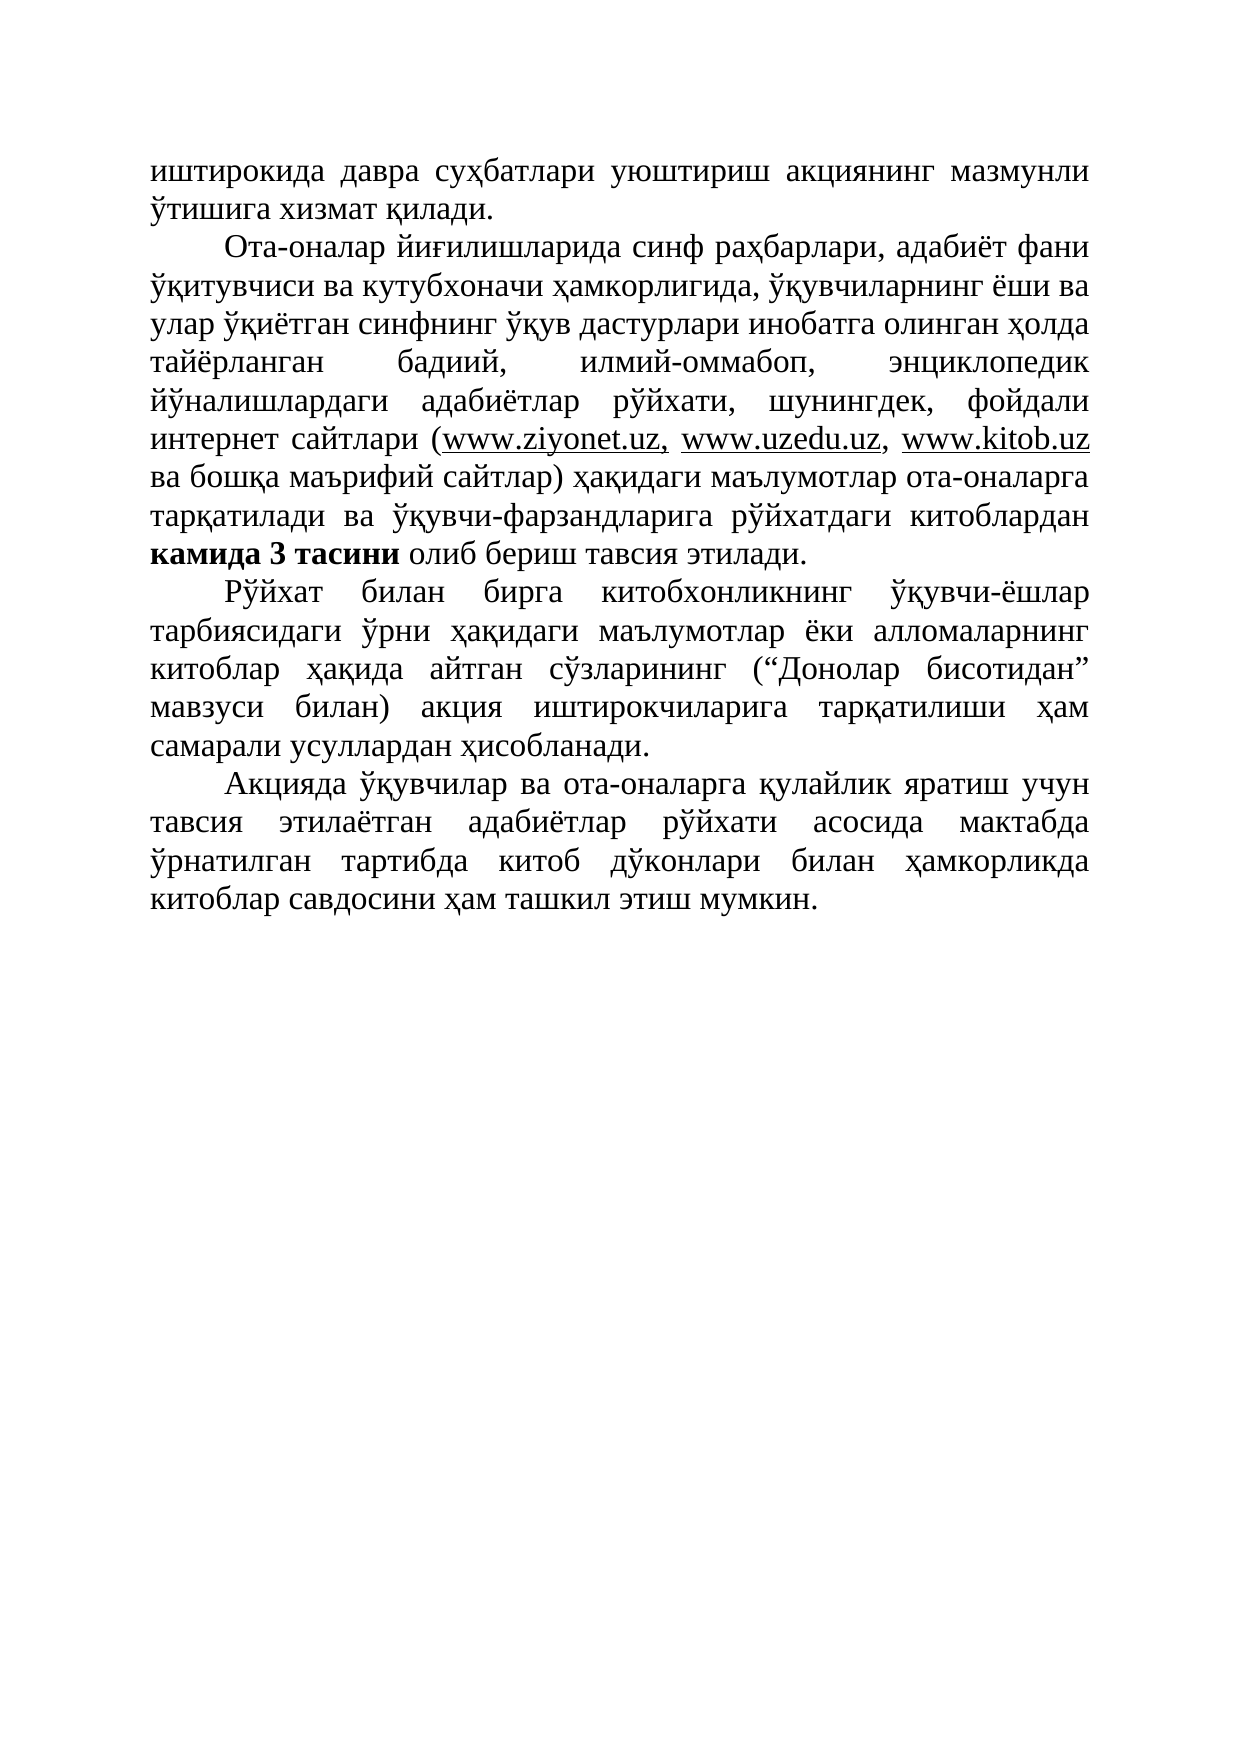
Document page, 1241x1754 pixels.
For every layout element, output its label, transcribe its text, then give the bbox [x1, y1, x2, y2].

text Рўйхат билан бирга китобхонликнинг ўқувчи-ёшлар тарбиясидаги ўрни ҳақидаги маълумотлар ёки алломаларнинг китоблар ҳақида айтган сўзларининг (“Донолар бисотидан” мавзуси билан) акция иштирокчиларига тарқатилиши ҳам самарали усуллардан ҳисобланади. [150, 572, 1090, 763]
text Ота-оналар йиғилишларида синф раҳбарлари, адабиёт фани ўқитувчиси ва кутубхоначи ҳамкорлигида, ўқувчиларнинг ёши ва улар ўқиётган синфнинг ўқув дастурлари инобатга олинган ҳолда тайёрланган бадиий, илмий-оммабоп, энциклопедик йўналишлардаги адабиётлар рўйхати, шунингдек, фойдали интернет сайтлари (www.ziyonet.uz, www.uzedu.uz, www.kitob.uz ва бошқа маърифий сайтлар) ҳақидаги маълумотлар ота-оналарга тарқатилади ва ўқувчи-фарзандларига рўйхатдаги китоблардан камида 3 тасини олиб бериш тавсия этилади. [150, 227, 1090, 572]
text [150, 150, 1090, 227]
text Акцияда ўқувчилар ва ота-оналарга қулайлик яратиш учун тавсия этилаётган адабиётлар рўйхати асосида мактабда ўрнатилган тартибда китоб дўконлари билан ҳамкорликда китоблар савдосини ҳам ташкил этиш мумкин. [150, 763, 1090, 917]
